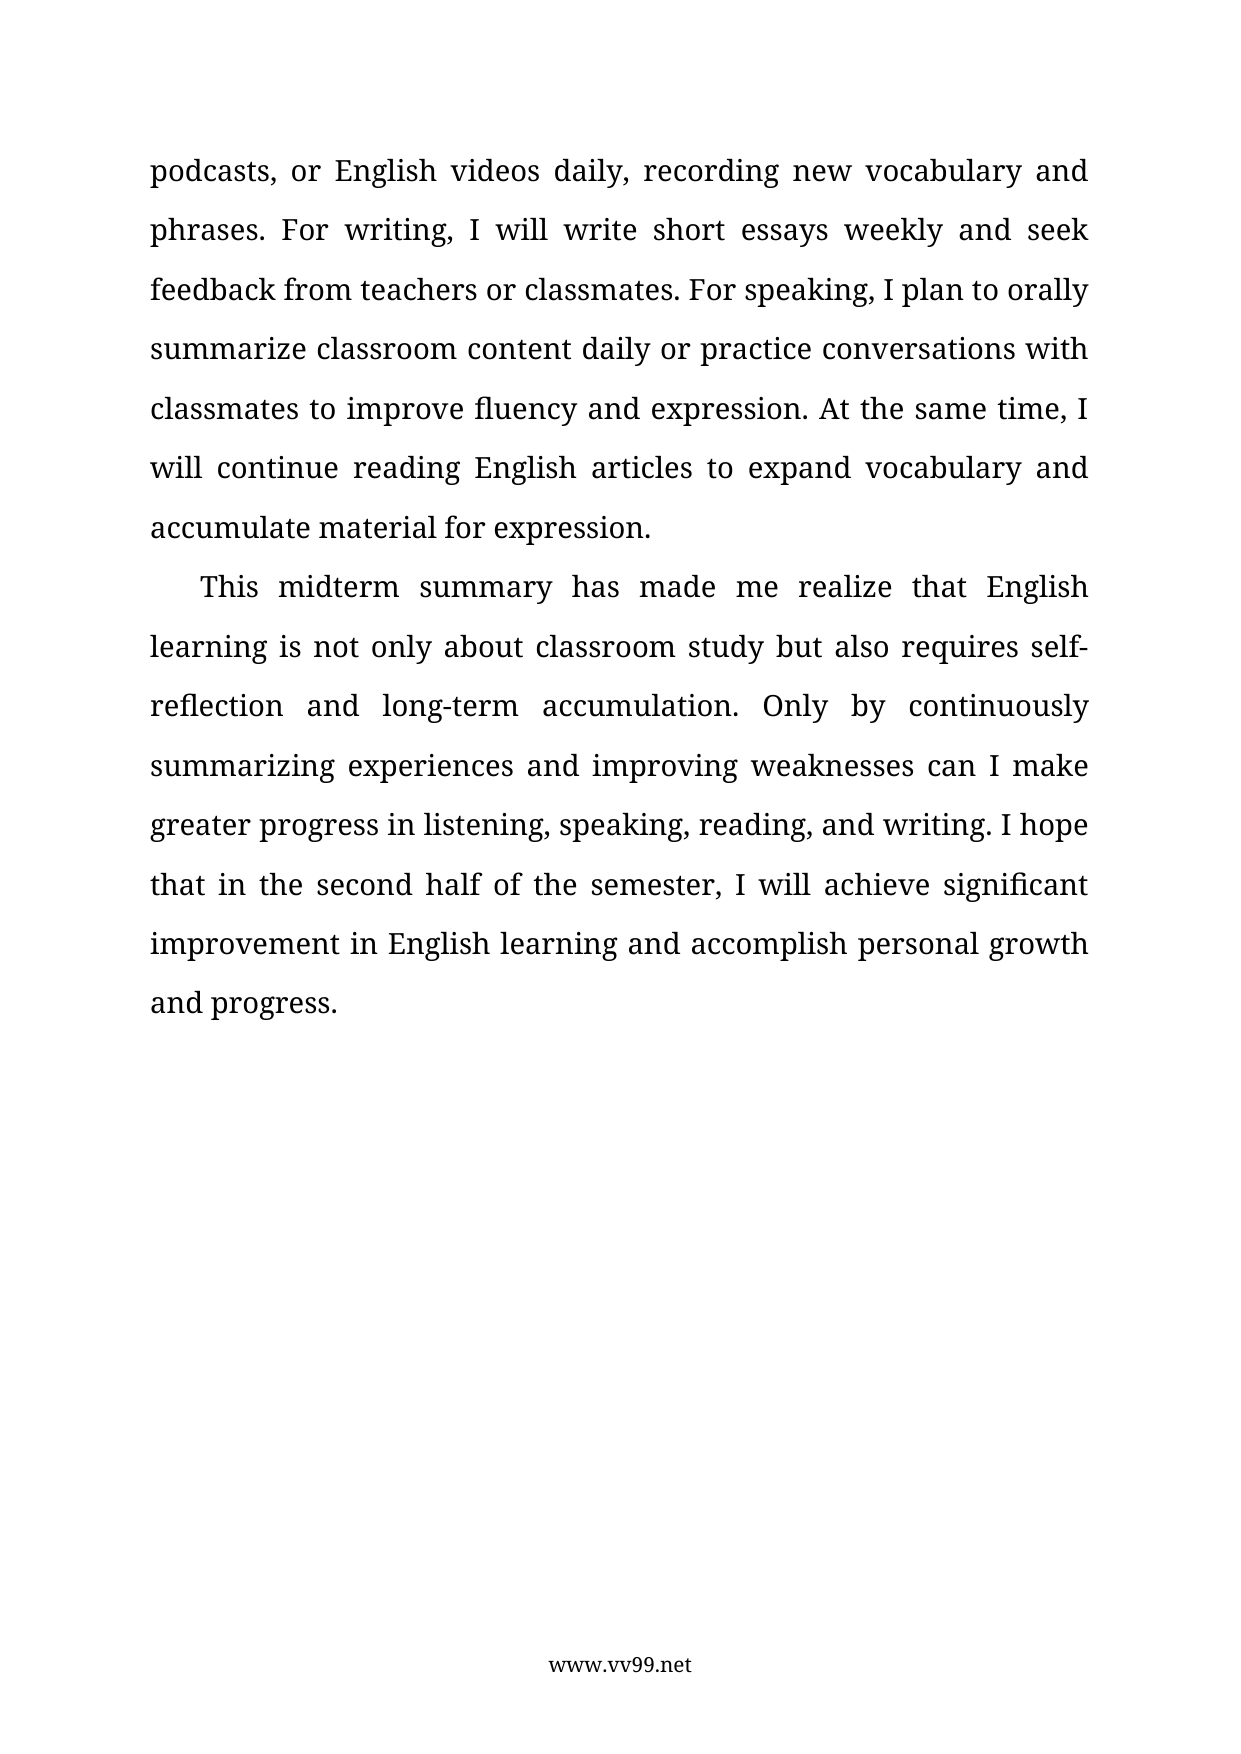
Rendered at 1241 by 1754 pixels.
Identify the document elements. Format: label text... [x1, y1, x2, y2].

text This midterm summary has made me realize that English learning is not only about classroom study but also requires self-reflection and long-term accumulation. Only by continuously summarizing experiences and improving weaknesses can I make greater progress in listening, speaking, reading, and writing. I hope that in the second half of the semester, I will achieve significant improvement in English learning and accomplish personal growth and progress. [150, 566, 1090, 1022]
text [150, 150, 1090, 547]
